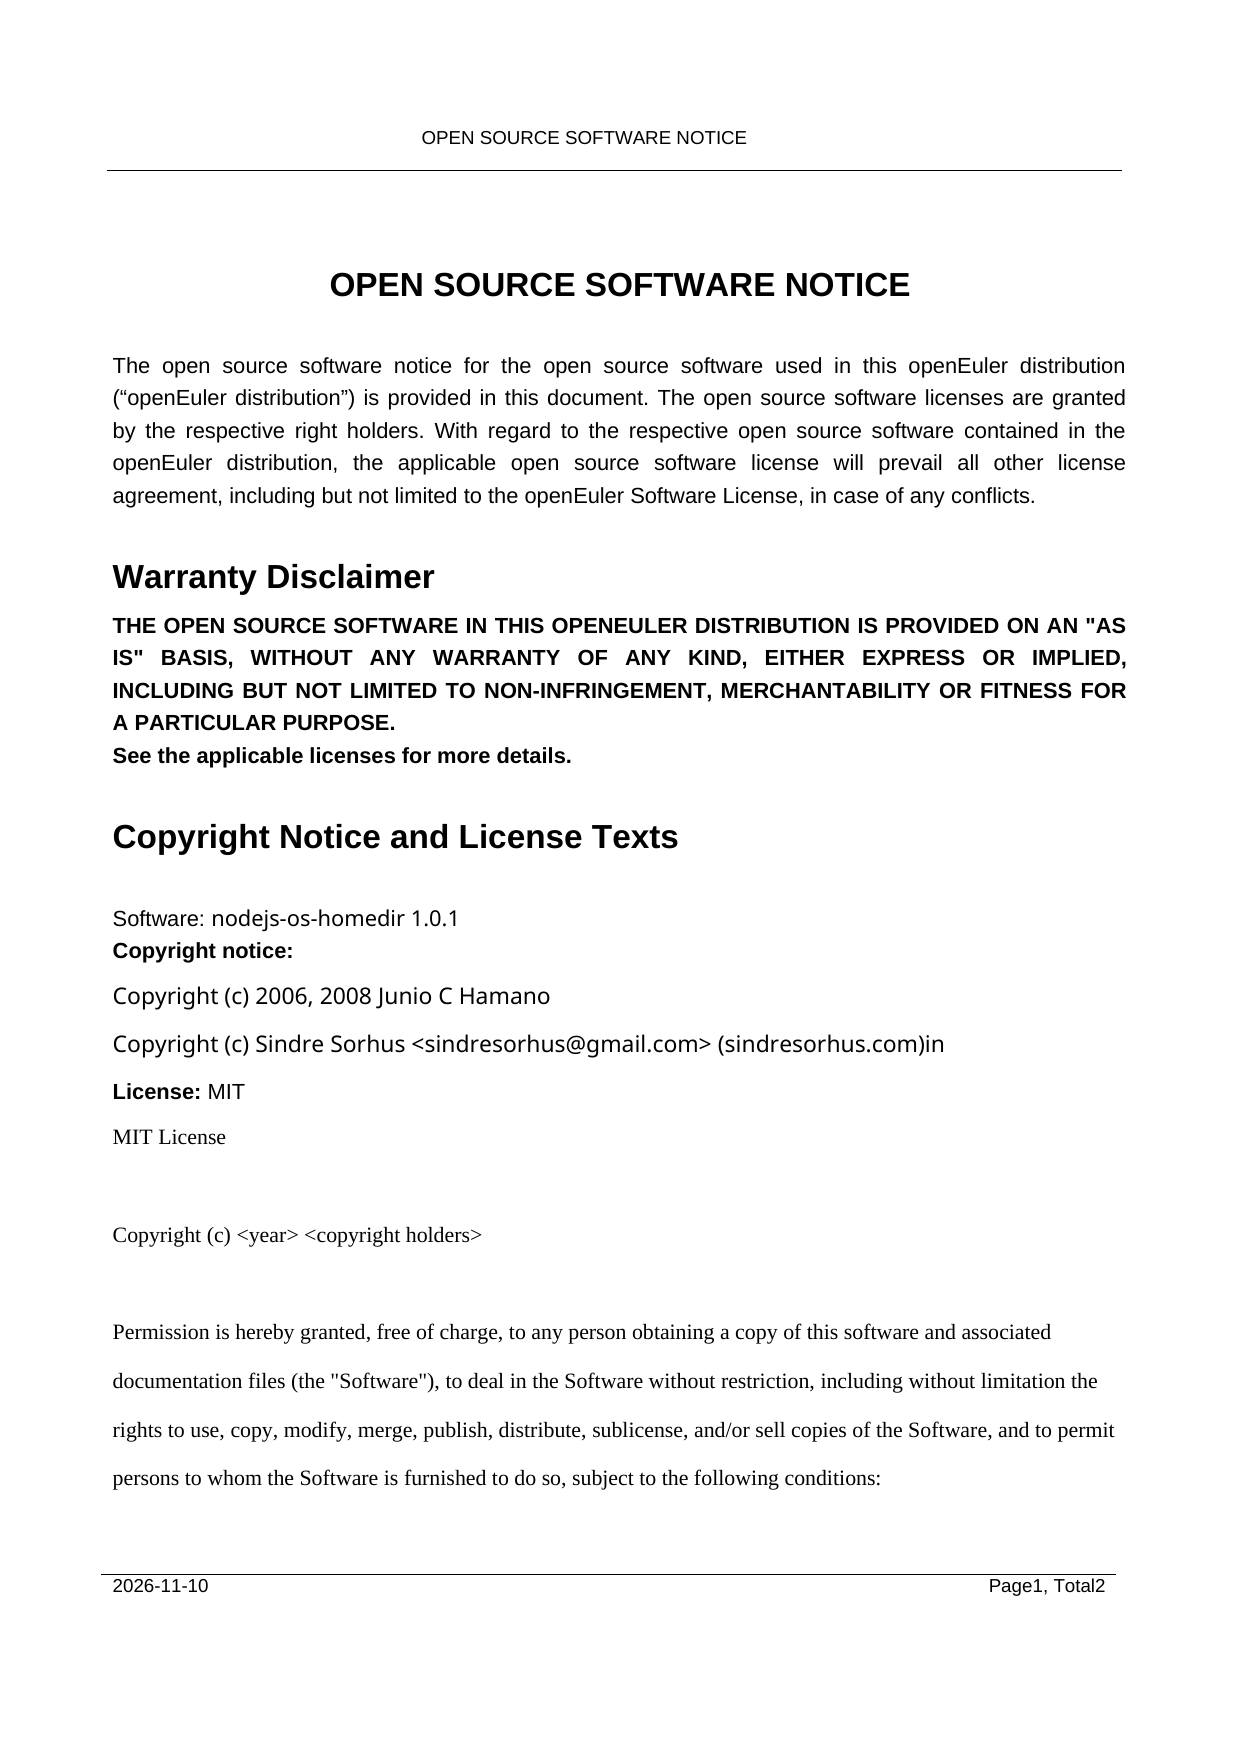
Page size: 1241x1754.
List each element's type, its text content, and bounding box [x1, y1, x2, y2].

text Copyright (c) Sindre Sorhus <sindresorhus@gmail.com> (sindresorhus.com)in [112, 1027, 1128, 1060]
text Copyright Notice and License Texts [112, 804, 1128, 869]
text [112, 1120, 1128, 1494]
text Copyright (c) 2006, 2008 Junio C Hamano [112, 979, 1128, 1012]
text Copyright notice: [112, 934, 1128, 966]
text License: MIT [112, 1075, 1128, 1108]
text Software: nodejs-os-homedir 1.0.1 [112, 901, 1128, 934]
text THE OPEN SOURCE SOFTWARE IN THIS OPENEULER DISTRIBUTION IS PROVIDED ON AN "AS IS" BASIS, WITHOUT ANY WARRANTY OF ANY KIND, EITHER EXPRESS OR IMPLIED, INCLUDING BUT NOT LIMITED TO NON-INFRINGEMENT, MERCHANTABILITY OR FITNESS FOR A PARTICULAR PURPOSE. See the applicable licenses for more details. [112, 609, 1128, 771]
text Warranty Disclaimer [112, 544, 1128, 609]
text The open source software notice for the open source software used in this openEuler distribution (“openEuler distribution”) is provided in this document. The open source software licenses are granted by the respective right holders. With regard to the respective open source software contained in the openEuler distribution, the applicable open source software license will prevail all other license agreement, including but not limited to the openEuler Software License, in case of any conflicts. [112, 349, 1128, 511]
text OPEN SOURCE SOFTWARE NOTICE [112, 251, 1128, 316]
